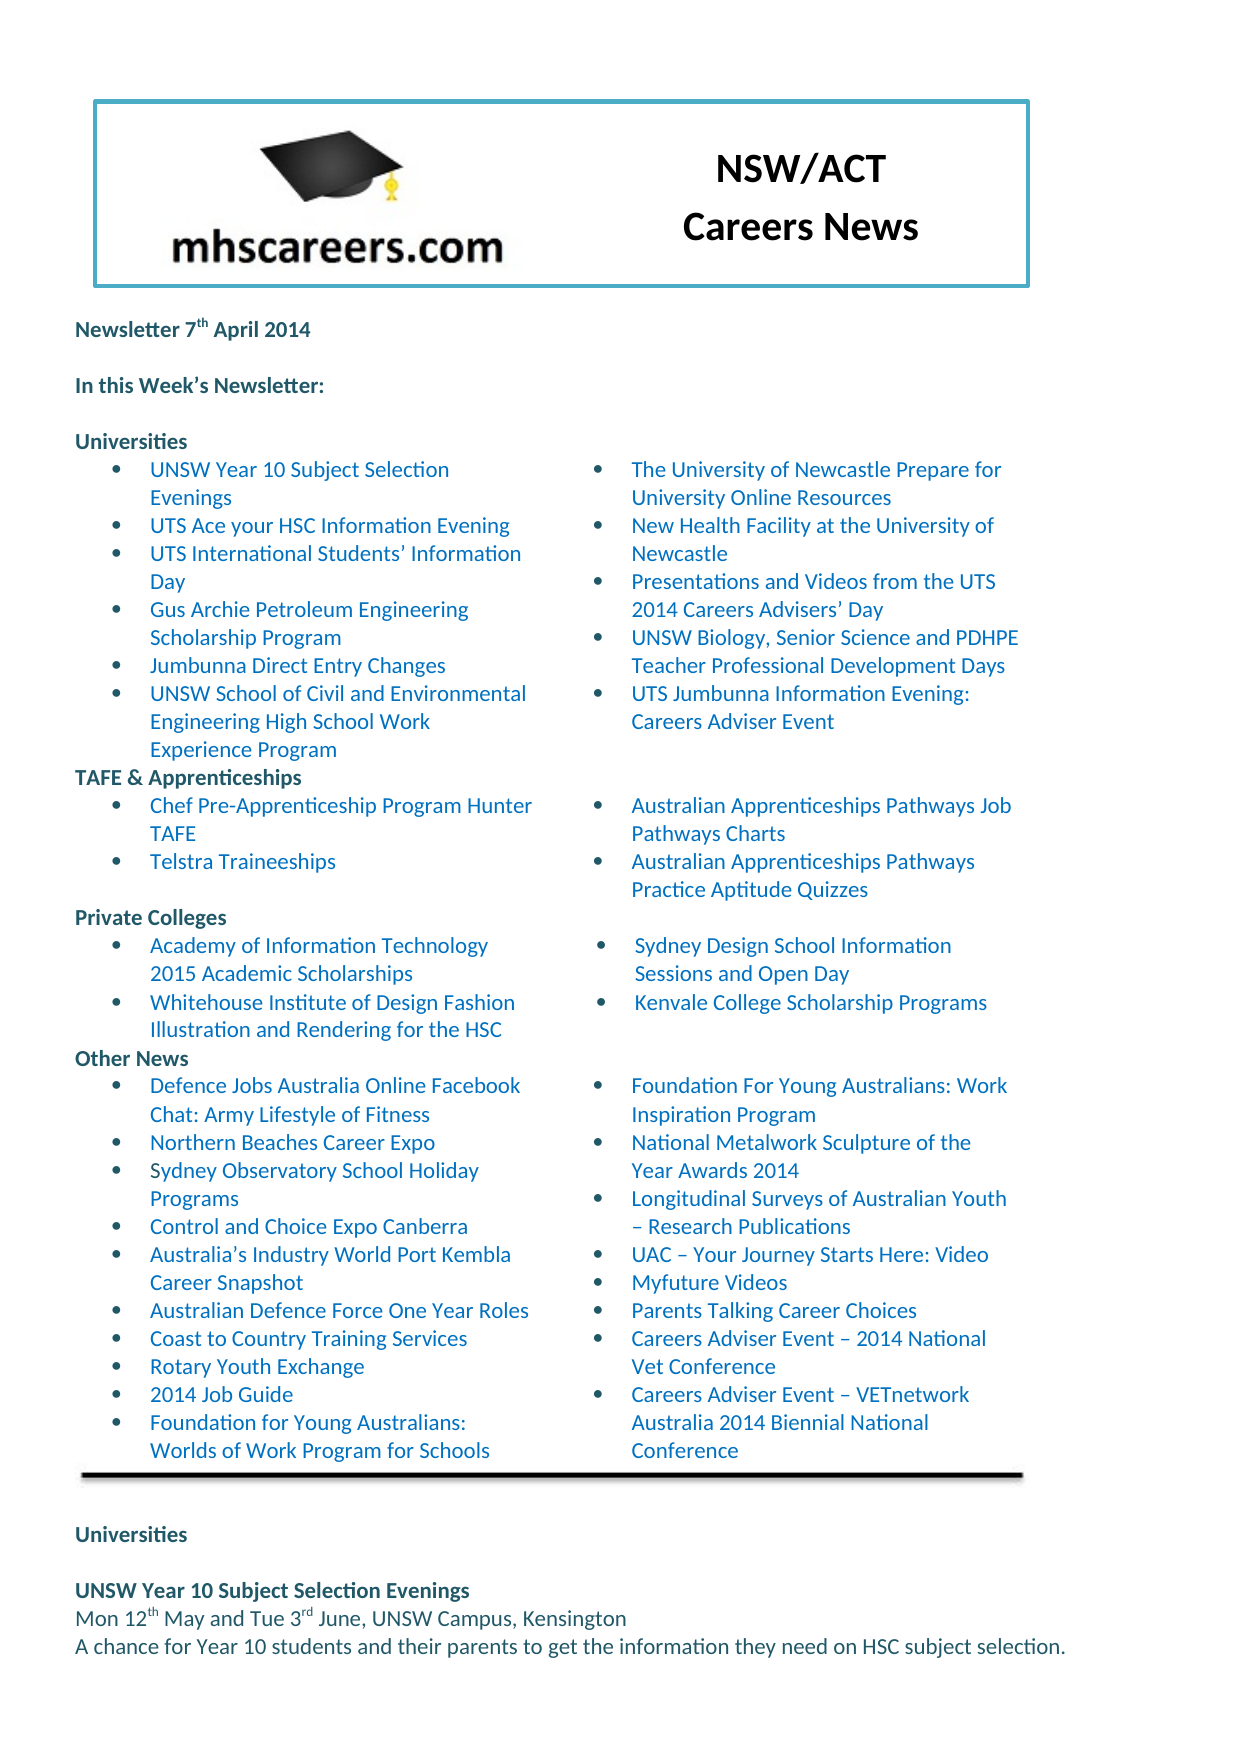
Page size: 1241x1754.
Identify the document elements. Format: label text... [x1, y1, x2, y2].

table_header Chef Pre-Apprenticeship Program Hunter TAFE Telstra Traineeships [64, 791, 545, 903]
table_header The University of Newcastle Prepare for University Online Resources New Health Facility at the University of Newcastle Presentations and Videos from the UTS 2014 Careers Advisers’ Day UNSW Biology, Senior Science and PDHPE Teacher Professional Development Days UTS Jumbunna Information Evening: Careers Adviser Event [545, 455, 1049, 763]
text Newsletter 7th April 2014 [75, 315, 1165, 343]
text Private Colleges [75, 903, 1165, 932]
table_header Foundation For Young Australians: Work Inspiration Program National Metalwork Sculpture of the Year Awards 2014 Longitudinal Surveys of Australian Youth – Research Publications UAC – Your Journey Starts Here: Video Myfuture Videos Parents Talking Career Choices Careers Adviser Event – 2014 National Vet Conference Careers Adviser Event – VETnetwork Australia 2014 Biennial National Conference [545, 1072, 1026, 1463]
table_header Australian Apprenticeships Pathways Job Pathways Charts Australian Apprenticeships Pathways Practice Aptitude Quizzes [545, 791, 1026, 903]
table_header UNSW Year 10 Subject Selection Evenings UTS Ace your HSC Information Evening UTS International Students’ Information Day Gus Archie Petroleum Engineering Scholarship Program Jumbunna Direct Entry Changes UNSW School of Civil and Environmental Engineering High School Work Experience Program [64, 455, 545, 763]
table_header Defence Jobs Australia Online Facebook Chat: Army Lifestyle of Fitness Northern Beaches Career Expo Sydney Observatory School Holiday Programs Control and Choice Expo Canberra Australia’s Industry World Port Kembla Career Snapshot Australian Defence Force One Year Roles Coast to Country Training Services Rotary Youth Exchange 2014 Job Guide Foundation for Young Australians: Worlds of Work Program for Schools [64, 1072, 545, 1464]
text Universities [75, 1520, 1165, 1548]
text A chance for Year 10 students and their parents to get the information they need on HSC subject selection. [75, 1632, 1165, 1660]
text Other News [75, 1044, 1165, 1072]
text In this Week’s Newsletter: [75, 371, 1165, 399]
picture [109, 115, 565, 276]
picture [75, 1463, 1030, 1488]
table_header Academy of Information Technology 2015 Academic Scholarships Whitehouse Institute of Design Fashion Illustration and Rendering for the HSC [64, 932, 548, 1044]
text UNSW Year 10 Subject Selection Evenings Mon 12th May and Tue 3rd June, UNSW Campus, Kensington [75, 1576, 1165, 1632]
text TAFE & Apprenticeships [75, 763, 1165, 791]
table_header Sydney Design School Information Sessions and Open Day Kenvale College Scholarship Programs [548, 932, 1033, 1044]
text Universities [75, 427, 1165, 455]
